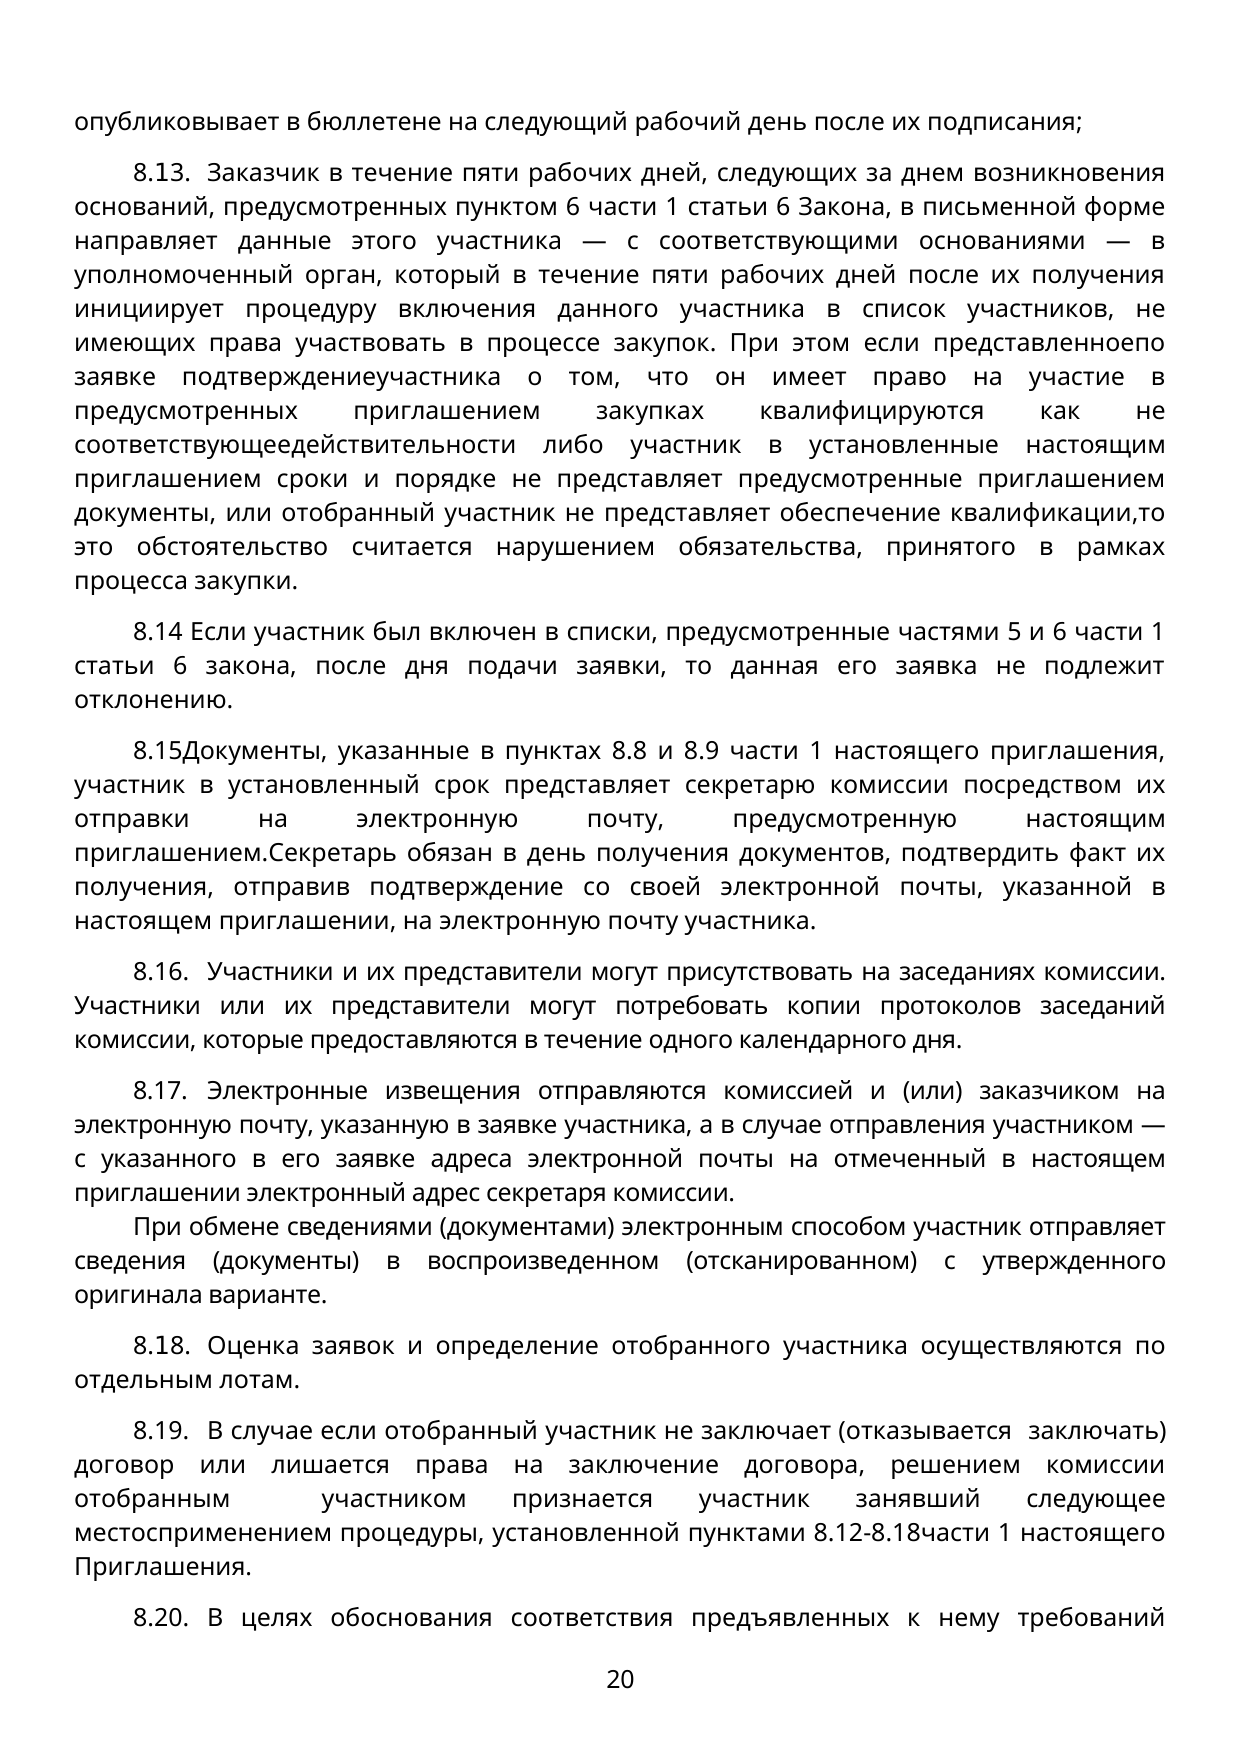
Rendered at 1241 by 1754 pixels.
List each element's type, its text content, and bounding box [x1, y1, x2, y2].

text 8.14 Если участник был включен в списки, предусмотренные частями 5 и 6 части 1 статьи 6 закона, после дня подачи заявки, то данная его заявка не подлежит отклонению. [74, 614, 1167, 716]
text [74, 1599, 1167, 1633]
text 8.19. В случае если отобранный участник не заключает (отказывается заключать) договор или лишается права на заключение договора, решением комиссии отобранным участником признается участник занявший следующее местосприменением процедуры, установленной пунктами 8.12-8.18части 1 настоящего Приглашения. [74, 1412, 1167, 1583]
text 8.15Документы, указанные в пунктах 8.8 и 8.9 части 1 настоящего приглашения, участник в установленный срок представляет секретарю комиссии посредством их отправки на электронную почту, предусмотренную настоящим приглашением.Секретарь обязан в день получения документов, подтвердить факт их получения, отправив подтверждение со своей электронной почты, указанной в настоящем приглашении, на электронную почту участника. [74, 732, 1167, 937]
text При обмене сведениями (документами) электронным способом участник отправляет сведения (документы) в воспроизведенном (отсканированном) с утвержденного оригинала варианте. [74, 1209, 1167, 1311]
text 8.17. Электронные извещения отправляются комиссией и (или) заказчиком на электронную почту, указанную в заявке участника, а в случае отправления участником — с указанного в его заявке адреса электронной почты на отмеченный в настоящем приглашении электронный адрес секретаря комиссии. [74, 1072, 1167, 1209]
text 8.16. Участники и их представители могут присутствовать на заседаниях комиссии. Участники или их представители могут потребовать копии протоколов заседаний комиссии, которые предоставляются в течение одного календарного дня. [74, 953, 1167, 1056]
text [74, 103, 1167, 137]
text 8.18. Оценка заявок и определение отобранного участника осуществляются по отдельным лотам. [74, 1327, 1167, 1396]
text 8.13. Заказчик в течение пяти рабочих дней, следующих за днем возникновения оснований, предусмотренных пунктом 6 части 1 статьи 6 Закона, в письменной форме направляет данные этого участника — с соответствующими основаниями — в уполномоченный орган, который в течение пяти рабочих дней после их получения инициирует процедуру включения данного участника в список участников, не имеющих права участвовать в процессе закупок. При этом если представленноепо заявке подтверждениеучастника о том, что он имеет право на участие в предусмотренных приглашением закупках квалифицируются как не соответствующеедействительности либо участник в установленные настоящим приглашением сроки и порядке не представляет предусмотренные приглашением документы, или отобранный участник не представляет обеспечение квалификации,то это обстоятельство считается нарушением обязательства, принятого в рамках процесса закупки. [74, 154, 1167, 597]
